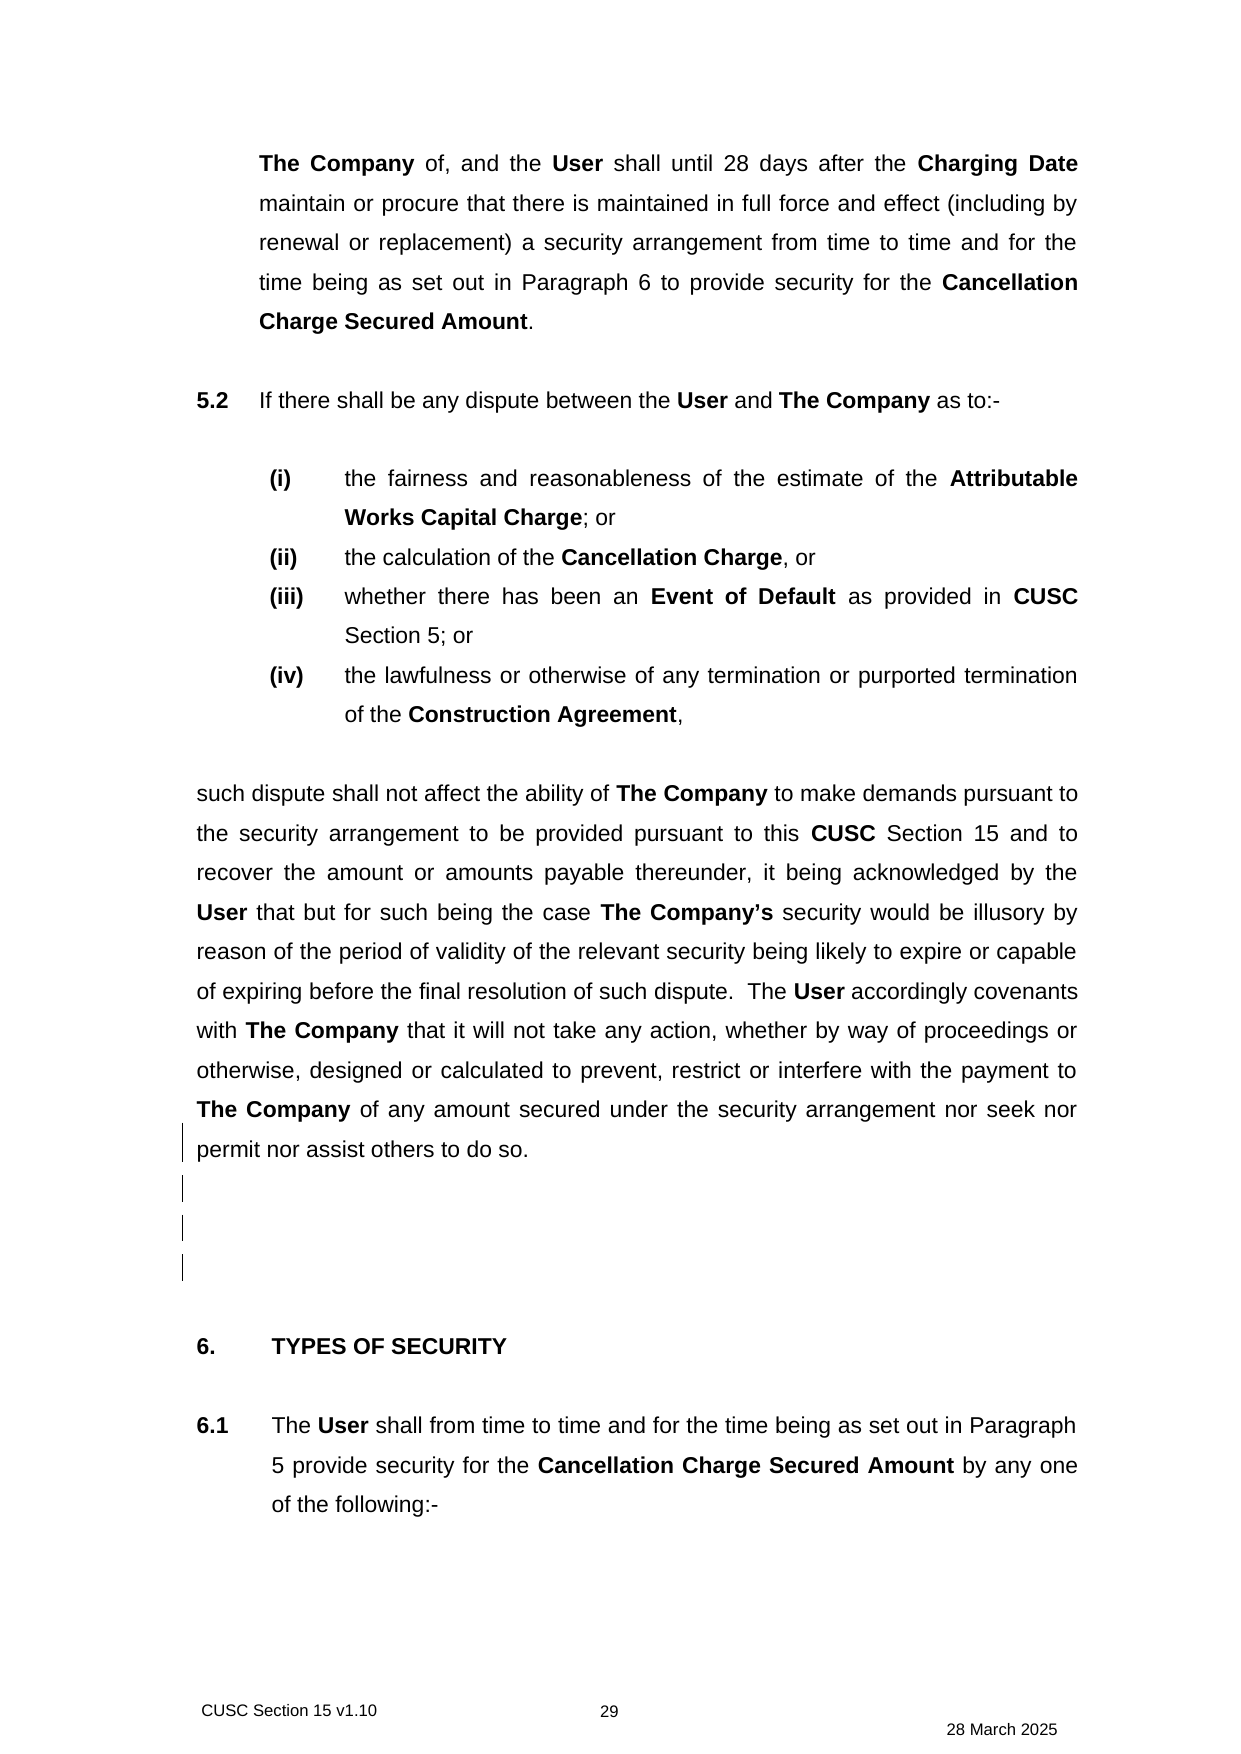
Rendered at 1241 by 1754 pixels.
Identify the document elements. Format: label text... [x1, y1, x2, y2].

text 5.2 If there shall be any dispute between the User and The Company as to:- [196, 387, 1078, 413]
text such dispute shall not affect the ability of The Company to make demands pursuant to the security arrangement to be provided pursuant to this CUSC Section 15 and to recover the amount or amounts payable thereunder, it being acknowledged by the User that but for such being the case The Company’s security would be illusory by reason of the period of validity of the relevant security being likely to expire or capable of expiring before the final resolution of such dispute. The User accordingly covenants with The Company that it will not take any action, whether by way of proceedings or otherwise, designed or calculated to prevent, restrict or interfere with the payment to The Company of any amount secured under the security arrangement nor seek nor permit nor assist others to do so. [196, 780, 1078, 1162]
list the calculation of the Cancellation Charge, or [269, 543, 1078, 570]
list the fairness and reasonableness of the estimate of the Attributable Works Capital Charge; or [269, 464, 1078, 530]
list the lawfulness or otherwise of any termination or purported termination of the Construction Agreement, [269, 662, 1078, 728]
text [196, 150, 1078, 334]
list whether there has been an Event of Default as provided in CUSC Section 5; or [269, 583, 1078, 649]
text 6.1 The User shall from time to time and for the time being as set out in Paragraph 5 provide security for the Cancellation Charge Secured Amount by any one of the following:- [196, 1412, 1078, 1517]
text 6. TYPES OF SECURITY [196, 1333, 1078, 1359]
